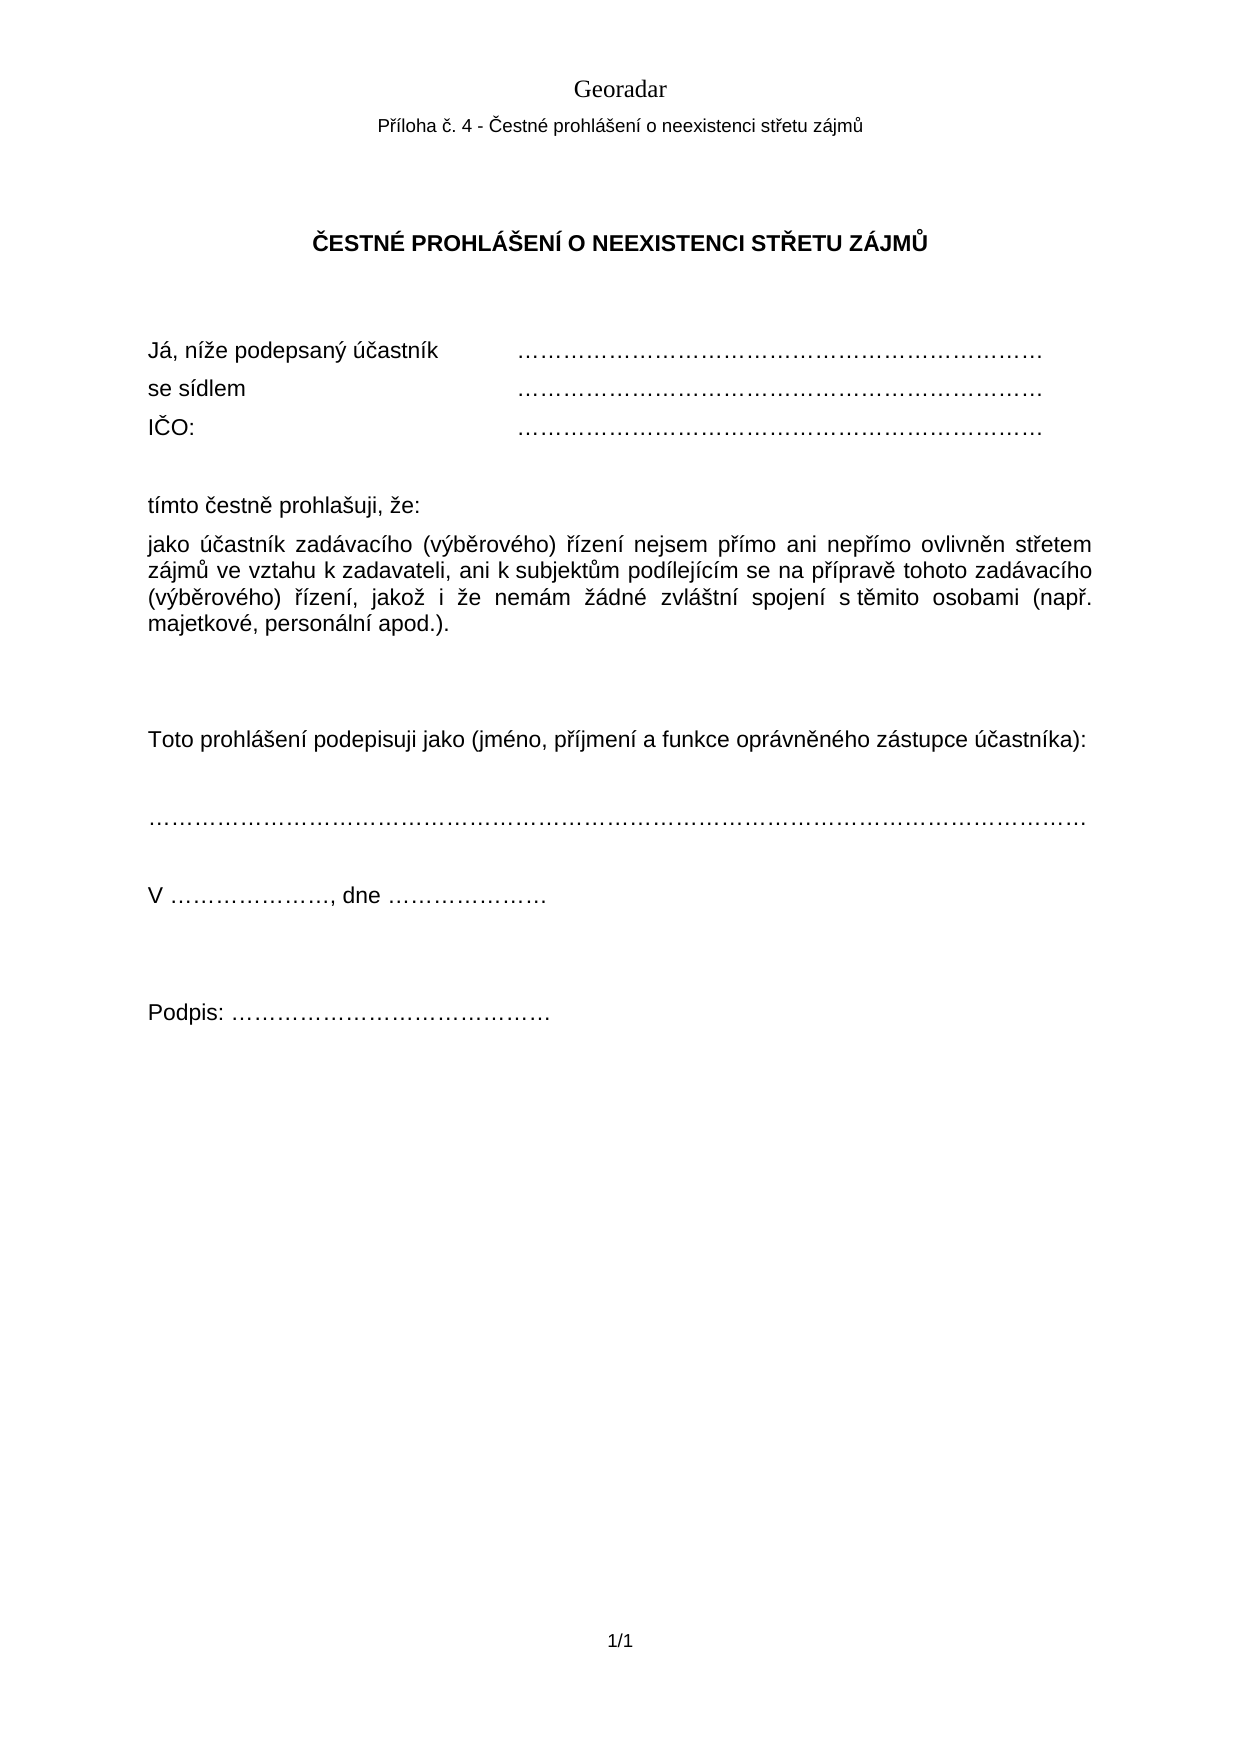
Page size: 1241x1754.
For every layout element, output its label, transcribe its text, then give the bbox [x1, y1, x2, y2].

text …………………………………………………………………………………………………………… [148, 804, 1093, 831]
text Podpis: …………………………………… [148, 998, 1093, 1025]
text IČO: …………………………………………………………… [148, 414, 1093, 441]
text se sídlem …………………………………………………………… [148, 375, 1093, 402]
text ČESTNÉ PROHLÁŠENÍ O NEEXISTENCI STŘETU ZÁJMŮ [148, 230, 1093, 285]
text tímto čestně prohlašuji, že: [148, 492, 1093, 518]
text jako účastník zadávacího (výběrového) řízení nejsem přímo ani nepřímo ovlivněn střetem zájmů ve vztahu k zadavateli, ani k subjektům podílejícím se na přípravě tohoto zadávacího (výběrového) řízení, jakož i že nemám žádné zvláštní spojení s těmito osobami (např. majetkové, personální apod.). [148, 531, 1093, 636]
text Toto prohlášení podepisuji jako (jméno, příjmení a funkce oprávněného zástupce účastníka): [148, 726, 1093, 753]
text V …………………, dne ………………… [148, 882, 1093, 908]
text Já, níže podepsaný účastník …………………………………………………………… [148, 337, 1093, 363]
